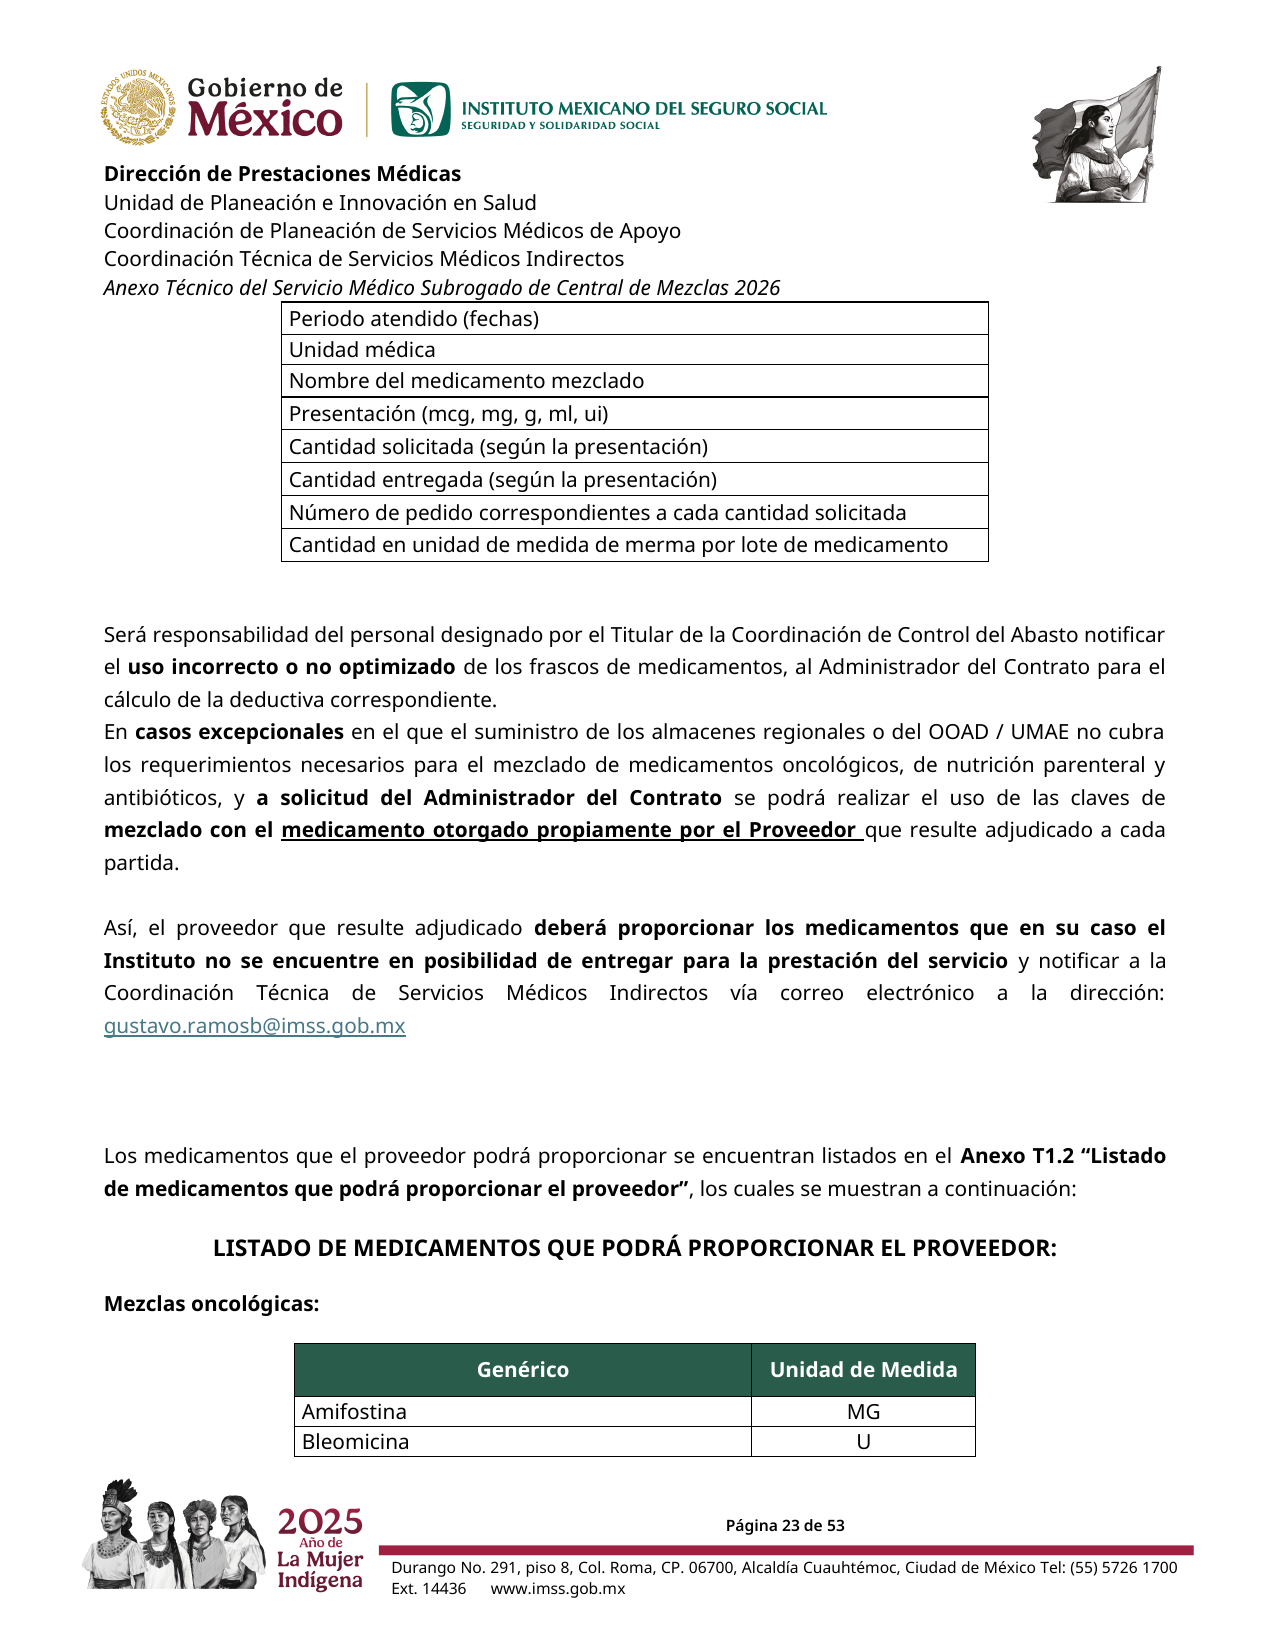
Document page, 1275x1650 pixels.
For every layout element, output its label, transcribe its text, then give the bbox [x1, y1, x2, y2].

picture [294, 200, 301, 209]
picture [438, 200, 443, 210]
text LISTADO DE MEDICAMENTOS QUE PODRÁ PROPORCIONAR EL PROVEEDOR: [103, 1232, 1167, 1263]
picture [425, 200, 432, 209]
text Los medicamentos que el proveedor podrá proporcionar se encuentran listados en el Anexo T1.2 “Listado de medicamentos que podrá proporcionar el proveedor”, los cuales se muestran a continuación: [103, 1141, 1167, 1202]
text En casos excepcionales en el que el suministro de los almacenes regionales o del OOAD / UMAE no cubra los requerimientos necesarios para el mezclado de medicamentos oncológicos, de nutrición parenteral y antibióticos, y a solicitud del Administrador del Contrato se podrá realizar el uso de las claves de mezclado con el medicamento otorgado propiamente por el Proveedor que resulte adjudicado a cada partida. [103, 717, 1167, 876]
table_cell MG [752, 1397, 975, 1426]
text Será responsabilidad del personal designado por el Titular de la Coordinación de Control del Abasto notificar el uso incorrecto o no optimizado de los frascos de medicamentos, al Administrador del Contrato para el cálculo de la deductiva correspondiente. [103, 620, 1167, 713]
table_cell Unidad médica [282, 335, 988, 364]
table_cell Periodo atendido (fechas) [282, 303, 988, 334]
table_cell Bleomicina [295, 1427, 751, 1456]
table_cell Número de pedido correspondientes a cada cantidad solicitada [282, 496, 988, 528]
table_cell U [752, 1427, 975, 1456]
picture [122, 200, 127, 210]
table_cell Cantidad entregada (según la presentación) [282, 463, 988, 495]
table_cell Nombre del medicamento mezclado [282, 365, 988, 396]
table_header Genérico [295, 1344, 751, 1396]
picture [350, 200, 355, 210]
picture [34, 2, 1235, 210]
picture [468, 200, 473, 210]
picture [374, 200, 381, 209]
picture [363, 200, 368, 210]
text Mezclas oncológicas: [103, 1289, 1167, 1317]
picture [307, 200, 312, 210]
table_header Unidad de Medida [752, 1344, 975, 1396]
table_cell Presentación (mcg, mg, g, ml, ui) [282, 398, 988, 429]
picture [243, 200, 248, 210]
table_cell Cantidad solicitada (según la presentación) [282, 430, 988, 462]
text Así, el proveedor que resulte adjudicado deberá proporcionar los medicamentos que en su caso el Instituto no se encuentre en posibilidad de entregar para la prestación del servicio y notificar a la Coordinación Técnica de Servicios Médicos Indirectos vía correo electrónico a la dirección: gustavo.ramosb@imss.gob.mx [103, 913, 1167, 1039]
table_cell Amifostina [295, 1397, 751, 1426]
picture [6, 1463, 1267, 1604]
table_cell Cantidad en unidad de medida de merma por lote de medicamento [282, 529, 988, 561]
